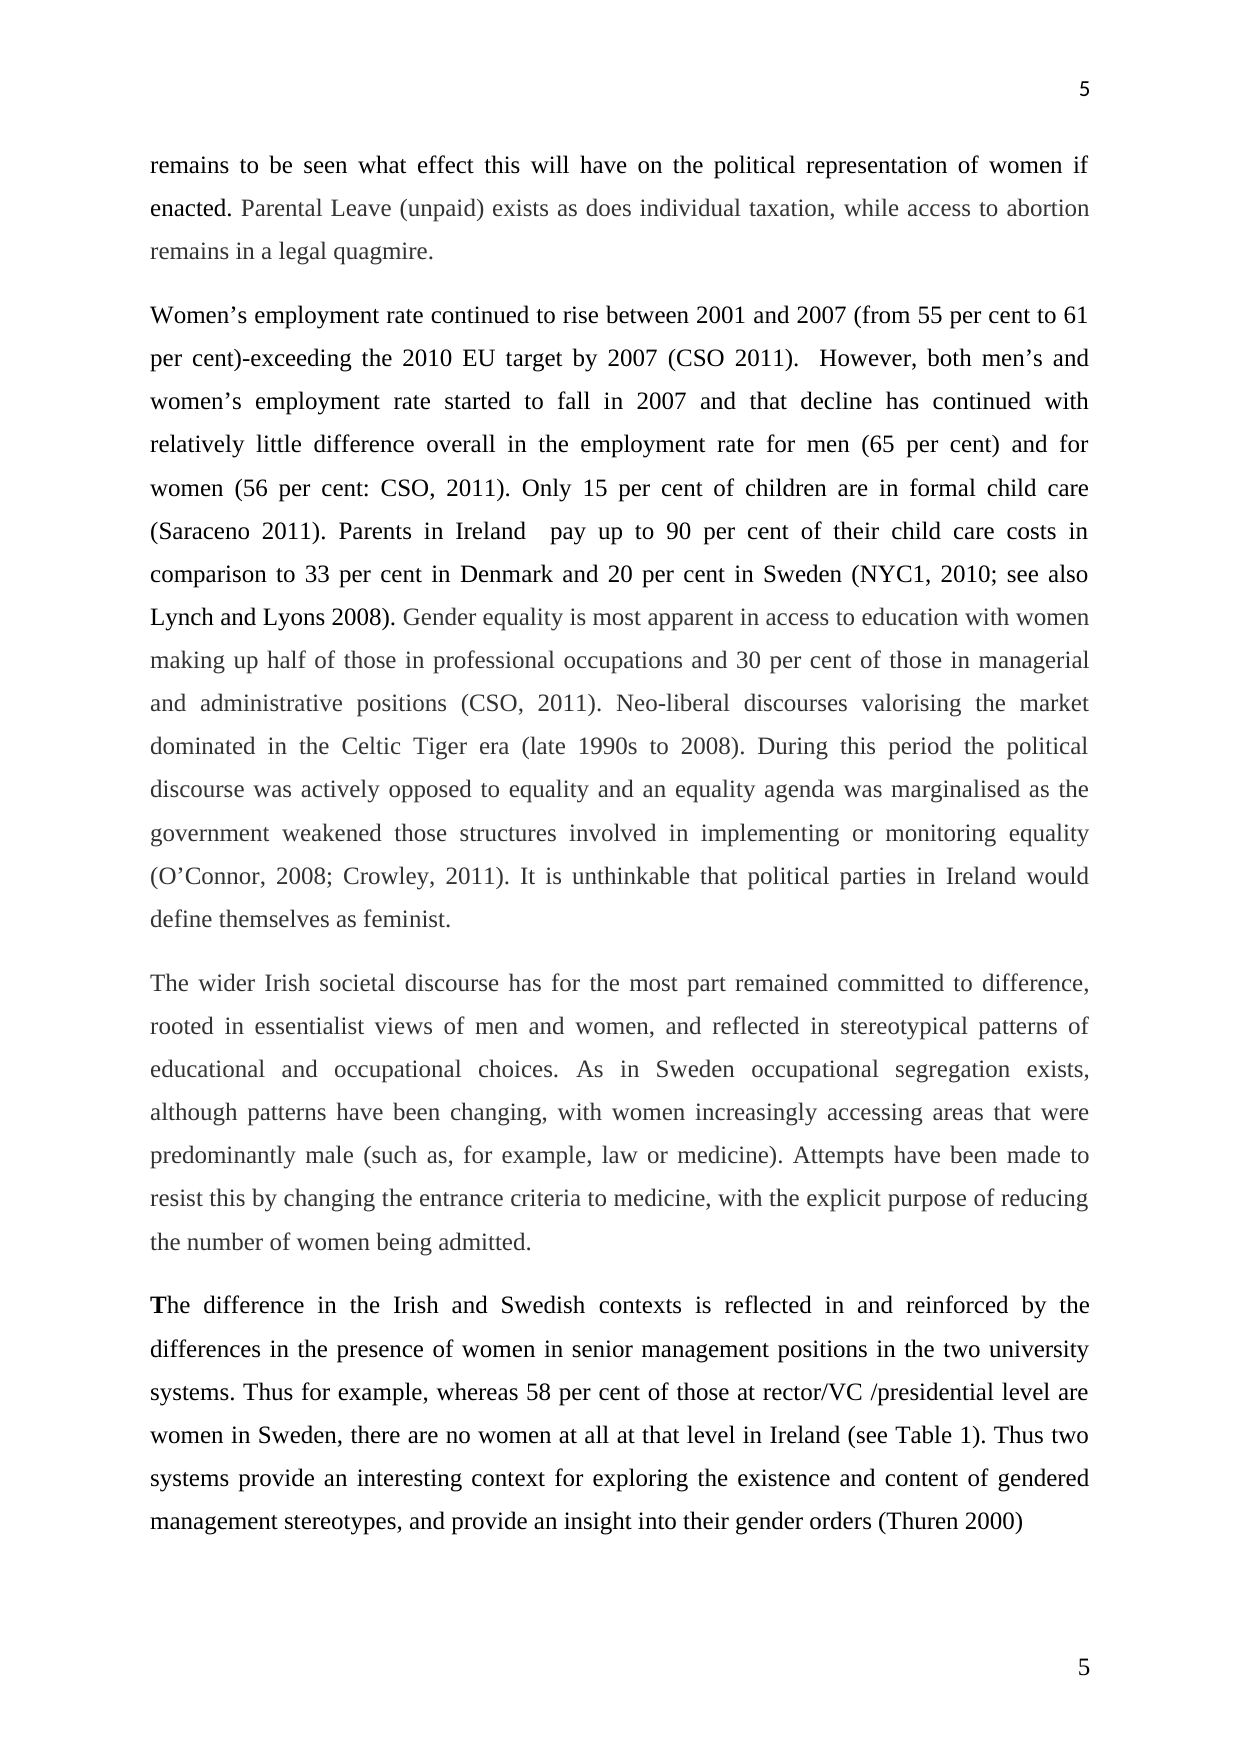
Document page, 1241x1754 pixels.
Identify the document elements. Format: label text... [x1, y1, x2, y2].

text The difference in the Irish and Swedish contexts is reflected in and reinforced by the differences in the presence of women in senior management positions in the two university systems. Thus for example, whereas 58 per cent of those at rector/VC /presidential level are women in Sweden, there are no women at all at that level in Ireland (see Table 1). Thus two systems provide an interesting context for exploring the existence and content of gendered management stereotypes, and provide an insight into their gender orders (Thuren 2000) [150, 1291, 1090, 1535]
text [150, 150, 1090, 265]
text The wider Irish societal discourse has for the most part remained committed to difference, rooted in essentialist views of men and women, and reflected in stereotypical patterns of educational and occupational choices. As in Sweden occupational segregation exists, although patterns have been changing, with women increasingly accessing areas that were predominantly male (such as, for example, law or medicine). Attempts have been made to resist this by changing the entrance criteria to medicine, with the explicit purpose of reducing the number of women being admitted. [150, 968, 1090, 1255]
text Women’s employment rate continued to rise between 2001 and 2007 (from 55 per cent to 61 per cent)-exceeding the 2010 EU target by 2007 (CSO 2011). However, both men’s and women’s employment rate started to fall in 2007 and that decline has continued with relatively little difference overall in the employment rate for men (65 per cent) and for women (56 per cent: CSO, 2011). Only 15 per cent of children are in formal child care (Saraceno 2011). Parents in Ireland pay up to 90 per cent of their child care costs in comparison to 33 per cent in Denmark and 20 per cent in Sweden (NYC1, 2010; see also Lynch and Lyons 2008). Gender equality is most apparent in access to education with women making up half of those in professional occupations and 30 per cent of those in managerial and administrative positions (CSO, 2011). Neo-liberal discourses valorising the market dominated in the Celtic Tiger era (late 1990s to 2008). During this period the political discourse was actively opposed to equality and an equality agenda was marginalised as the government weakened those structures involved in implementing or monitoring equality (O’Connor, 2008; Crowley, 2011). It is unthinkable that political parties in Ireland would define themselves as feminist. [150, 300, 1090, 933]
